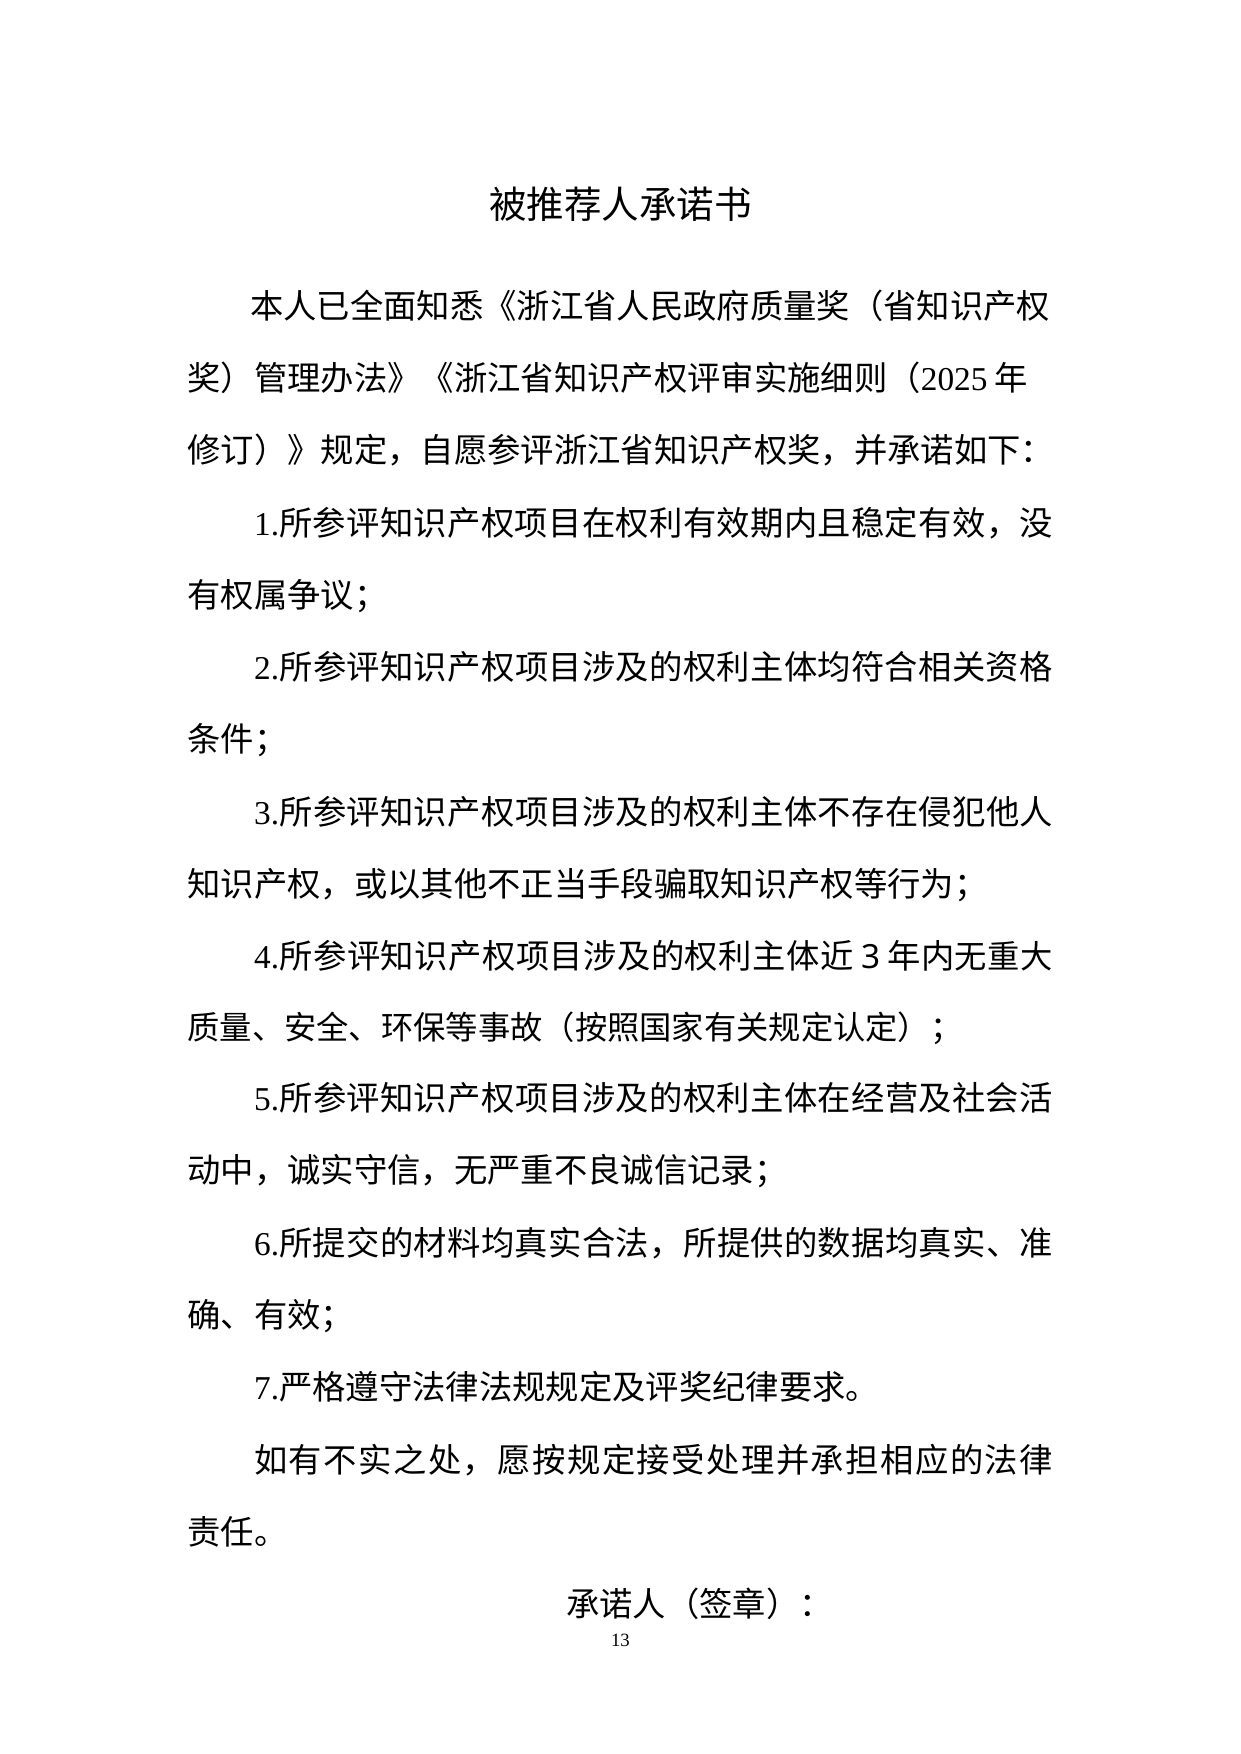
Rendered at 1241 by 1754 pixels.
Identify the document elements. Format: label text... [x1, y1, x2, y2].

text 2.所参评知识产权项目涉及的权利主体均符合相关资格条件； [187, 641, 1053, 761]
text 5.所参评知识产权项目涉及的权利主体在经营及社会活动中，诚实守信，无严重不良诚信记录； [187, 1072, 1053, 1192]
text 被推荐人承诺书 [187, 175, 1053, 229]
text 7.严格遵守法律法规规定及评奖纪律要求。 [187, 1361, 1053, 1409]
text 3.所参评知识产权项目涉及的权利主体不存在侵犯他人知识产权，或以其他不正当手段骗取知识产权等行为； [187, 786, 1053, 906]
text 本人已全面知悉《浙江省人民政府质量奖（省知识产权奖）管理办法》《浙江省知识产权评审实施细则（2025年修订）》规定，自愿参评浙江省知识产权奖，并承诺如下： [187, 279, 1053, 472]
text 承诺人（签章）： [187, 1578, 928, 1626]
text 1.所参评知识产权项目在权利有效期内且稳定有效，没有权属争议； [187, 496, 1053, 617]
text 4.所参评知识产权项目涉及的权利主体近3年内无重大质量、安全、环保等事故（按照国家有关规定认定）； [187, 930, 1053, 1049]
text 6.所提交的材料均真实合法，所提供的数据均真实、准确、有效； [187, 1217, 1053, 1337]
text 如有不实之处，愿按规定接受处理并承担相应的法律责任。 [187, 1433, 1053, 1554]
